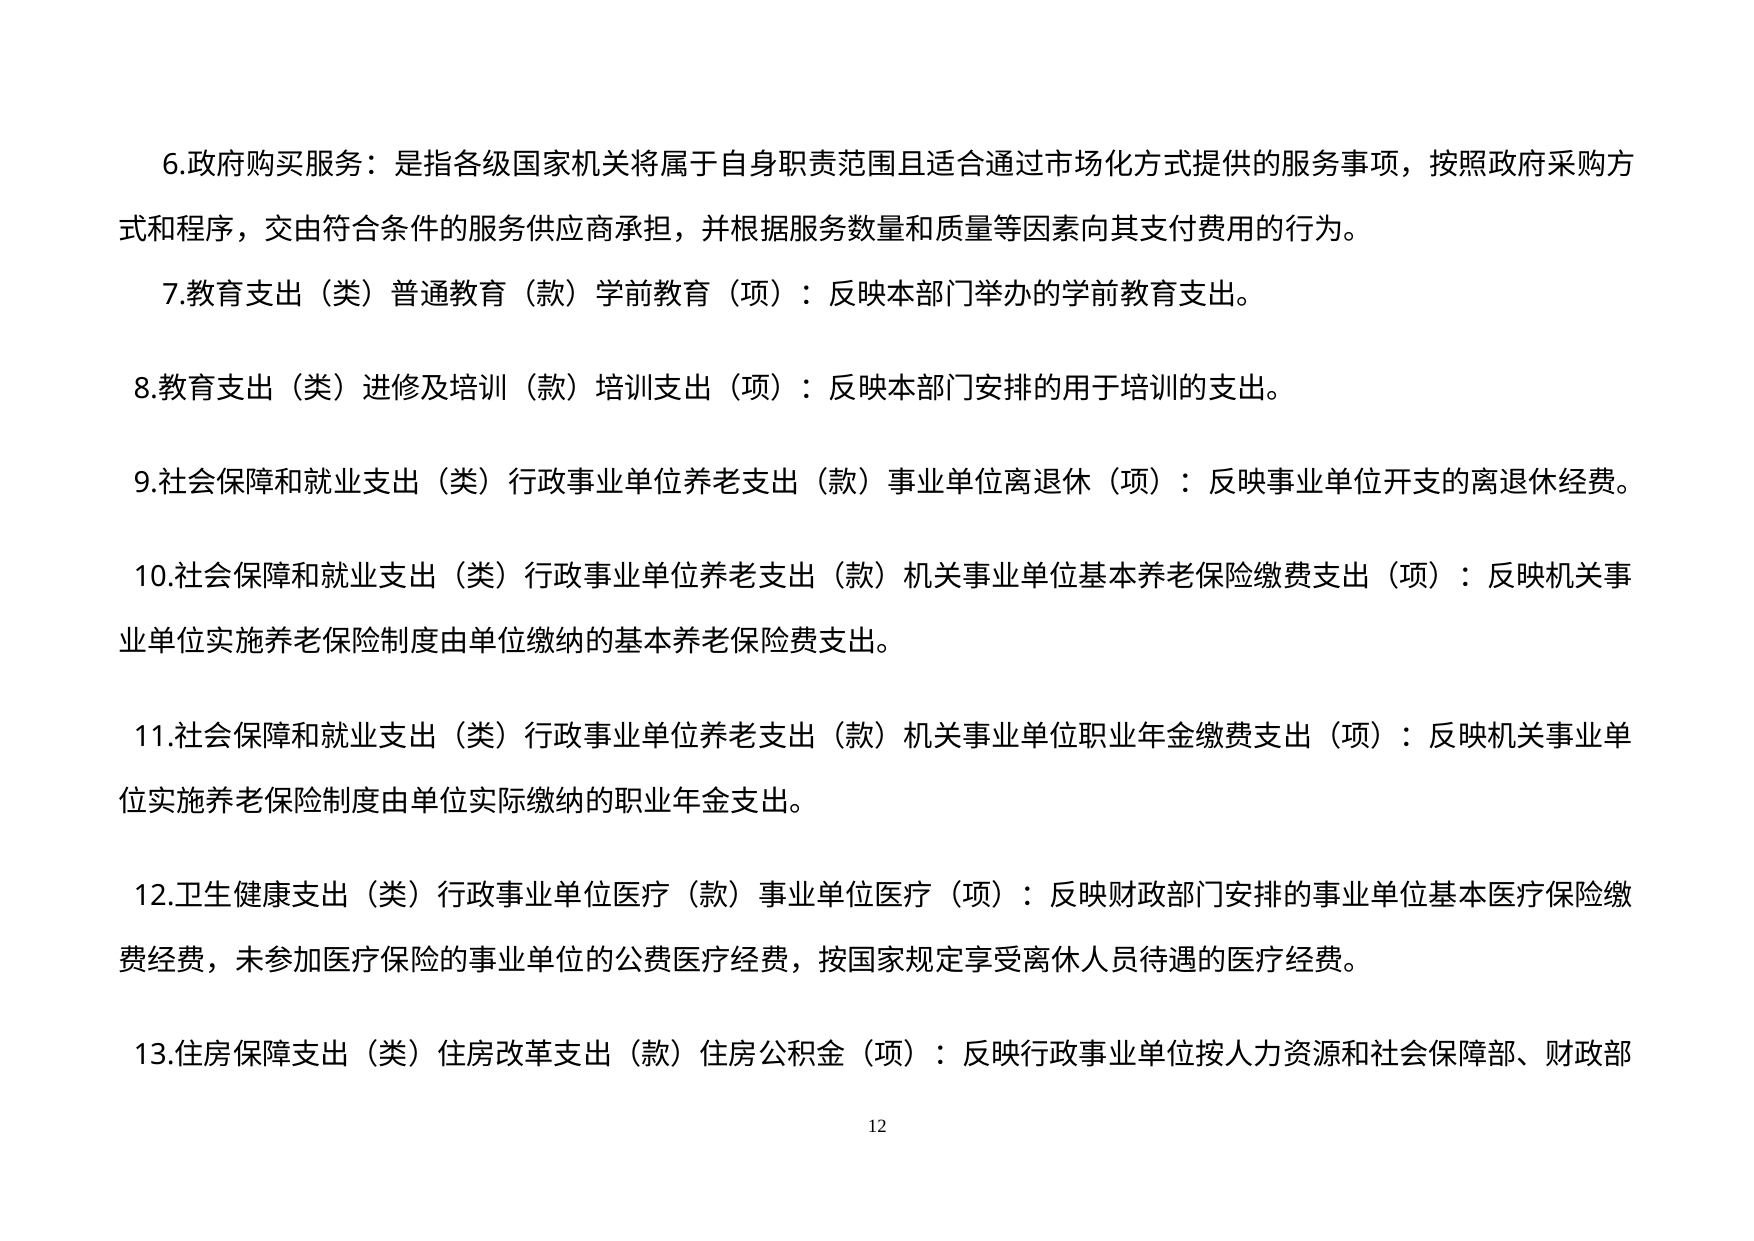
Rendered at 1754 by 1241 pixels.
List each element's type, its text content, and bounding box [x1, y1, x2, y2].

text 7.教育支出（类）普通教育（款）学前教育（项）：反映本部门举办的学前教育支出。 [118, 259, 1636, 324]
text 9.社会保障和就业支出（类）行政事业单位养老支出（款）事业单位离退休（项）：反映事业单位开支的离退休经费。 [118, 447, 1636, 512]
subtitle 8.教育支出（类）进修及培训（款）培训支出（项）：反映本部门安排的用于培训的支出。 [118, 353, 1636, 418]
text 6.政府购买服务：是指各级国家机关将属于自身职责范围且适合通过市场化方式提供的服务事项，按照政府采购方式和程序，交由符合条件的服务供应商承担，并根据服务数量和质量等因素向其支付费用的行为。 [118, 129, 1636, 259]
subtitle 10.社会保障和就业支出（类）行政事业单位养老支出（款）机关事业单位基本养老保险缴费支出（项）：反映机关事业单位实施养老保险制度由单位缴纳的基本养老保险费支出。 [118, 542, 1636, 672]
text 11.社会保障和就业支出（类）行政事业单位养老支出（款）机关事业单位职业年金缴费支出（项）：反映机关事业单位实施养老保险制度由单位实际缴纳的职业年金支出。 [118, 701, 1636, 831]
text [118, 1019, 1636, 1084]
subtitle 12.卫生健康支出（类）行政事业单位医疗（款）事业单位医疗（项）：反映财政部门安排的事业单位基本医疗保险缴费经费，未参加医疗保险的事业单位的公费医疗经费，按国家规定享受离休人员待遇的医疗经费。 [118, 860, 1636, 990]
